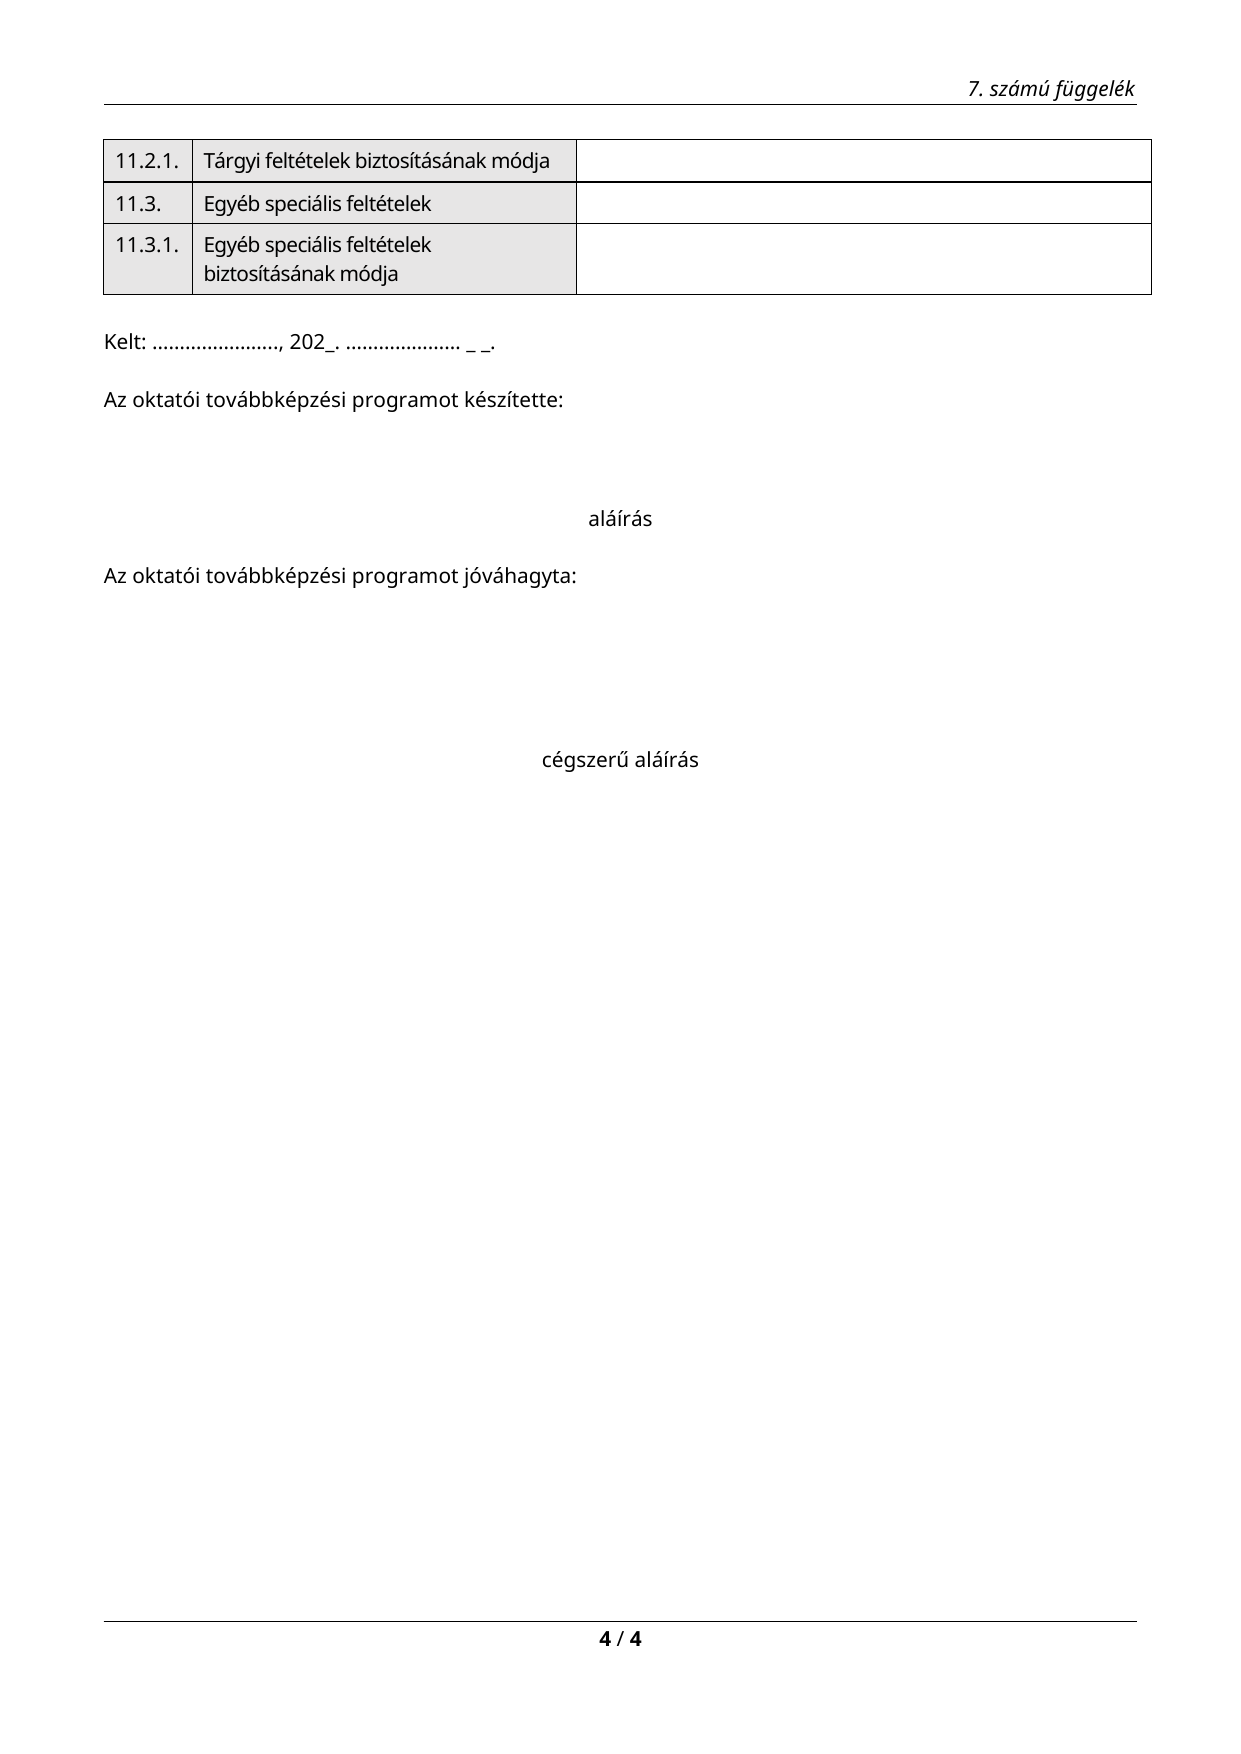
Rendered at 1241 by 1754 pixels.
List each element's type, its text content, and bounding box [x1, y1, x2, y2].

table_cell Egyéb speciális feltételek biztosításának módja [193, 224, 576, 294]
text Kelt: ………………….., 202_. ………………… _ _. [103, 327, 1137, 356]
text aláírás [103, 504, 1137, 532]
table_cell [577, 183, 1151, 223]
table_cell [577, 224, 1151, 294]
text Az oktatói továbbképzési programot készítette: [103, 385, 1137, 413]
table_cell Egyéb speciális feltételek [193, 183, 576, 223]
table_cell 11.3.1. [104, 224, 192, 294]
table_cell 11.3. [104, 183, 192, 223]
text cégszerű aláírás [103, 745, 1137, 773]
table_cell 11.2.1. [104, 140, 192, 181]
text Az oktatói továbbképzési programot jóváhagyta: [103, 561, 1137, 590]
table_cell Tárgyi feltételek biztosításának módja [193, 140, 576, 181]
table_cell [577, 140, 1151, 181]
